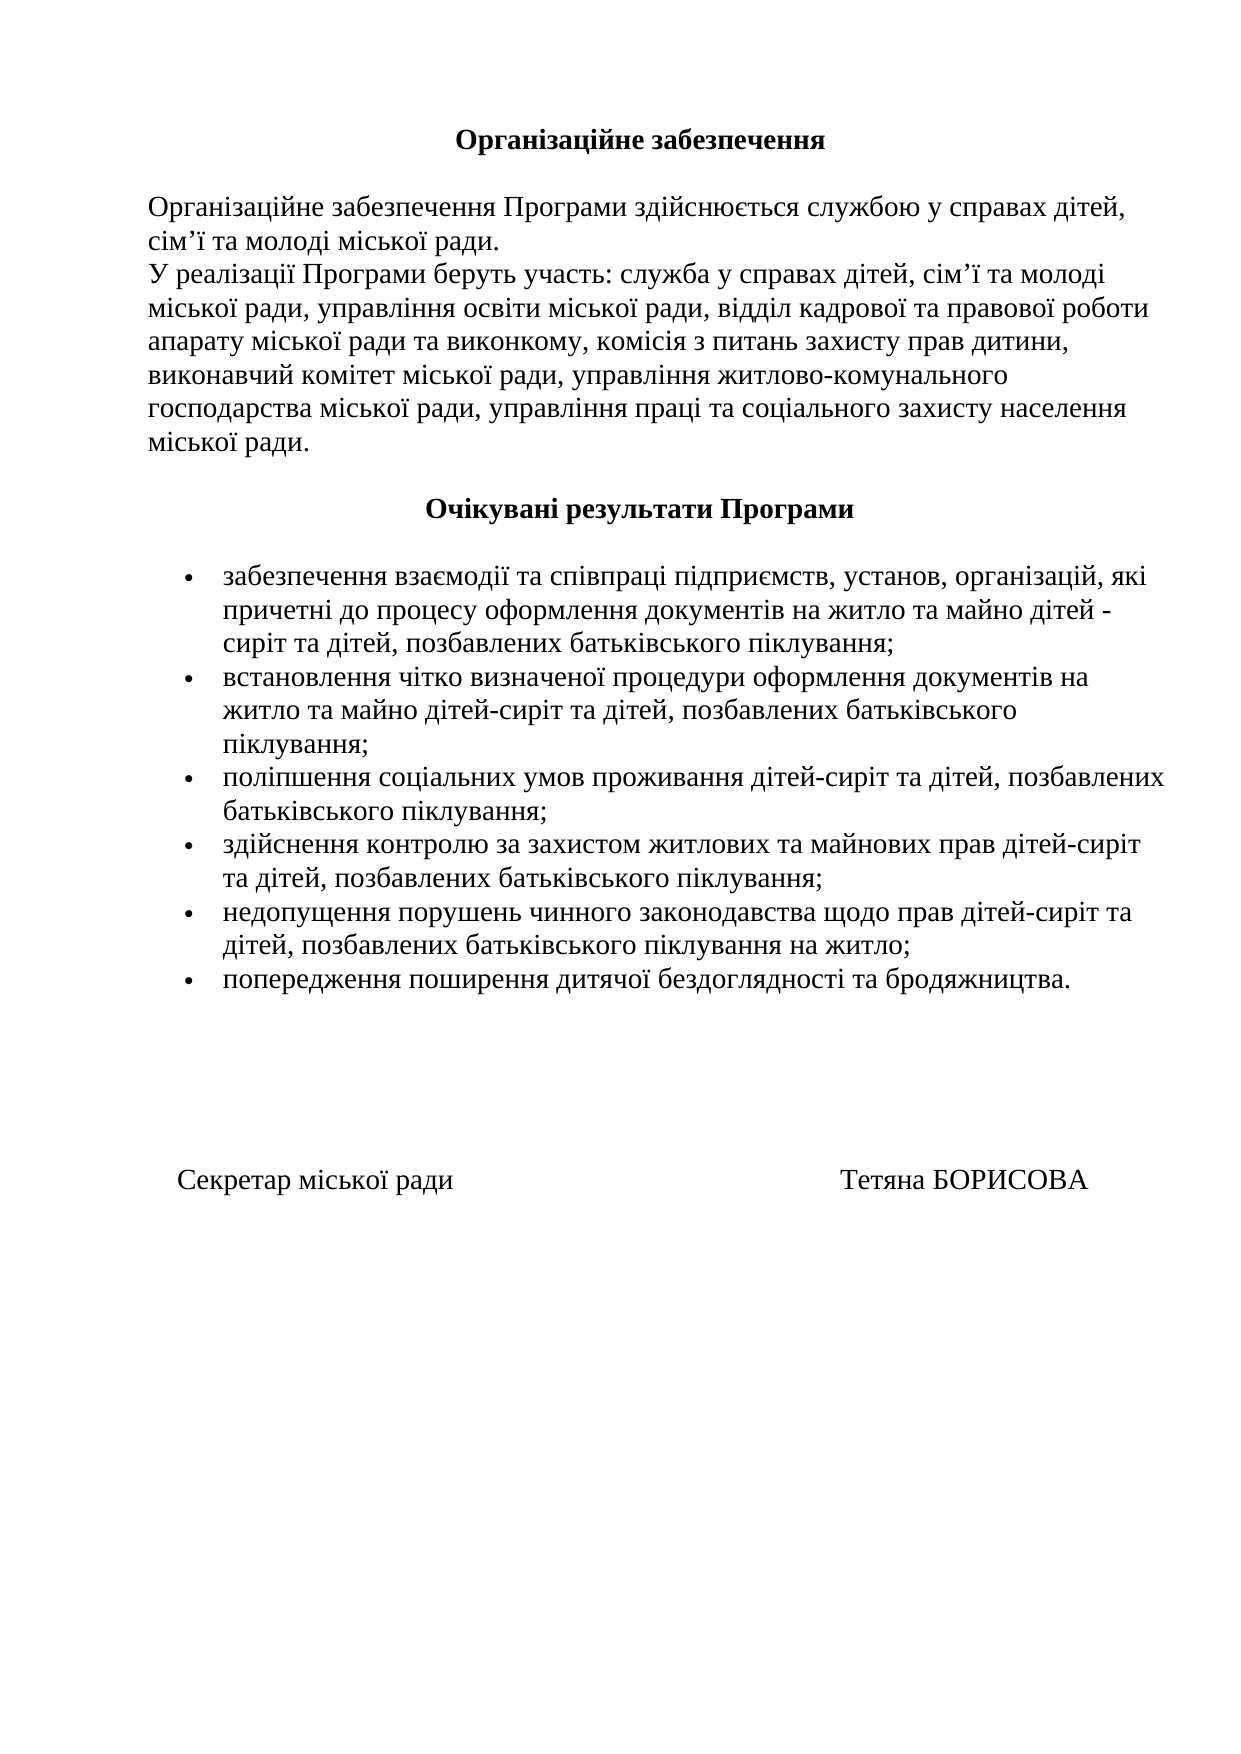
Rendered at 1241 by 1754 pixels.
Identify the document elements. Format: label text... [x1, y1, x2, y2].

list поліпшення соціальних умов проживання дітей-сиріт та дітей, позбавлених батьківського піклування; [185, 759, 1167, 827]
list встановлення чітко визначеної процедури оформлення документів на житло та майно дітей-сиріт та дітей, позбавлених батьківського піклування; [185, 659, 1167, 759]
list недопущення порушень чинного законодавства щодо прав дітей-сиріт та дітей, позбавлених батьківського піклування на житло; [185, 894, 1167, 961]
text У реалізації Програми беруть участь: служба у справах дітей, сім’ї та молоді міської ради, управління освіти міської ради, відділ кадрової та правової роботи апарату міської ради та виконкому, комісія з питань захисту прав дитини, виконавчий комітет міської ради, управління житлово-комунального господарства міської ради, управління праці та соціального захисту населення міської ради. [148, 256, 1167, 458]
text Організаційне забезпечення Програми здійснюється службою у справах дітей, сім’ї та молоді міської ради. [148, 189, 1167, 256]
list попередження поширення дитячої бездоглядності та бродяжництва. [185, 961, 1167, 994]
list здійснення контролю за захистом житлових та майнових прав дітей-сиріт та дітей, позбавлених батьківського піклування; [185, 827, 1167, 894]
list забезпечення взаємодії та співпраці підприємств, установ, організацій, які причетні до процесу оформлення документів на житло та майно дітей - сиріт та дітей, позбавлених батьківського піклування; [185, 558, 1167, 659]
text Організаційне забезпечення [185, 122, 1167, 156]
text Очікувані результати Програми [148, 491, 1167, 525]
text Секретар міської ради Тетяна БОРИСОВА [148, 1162, 1167, 1196]
